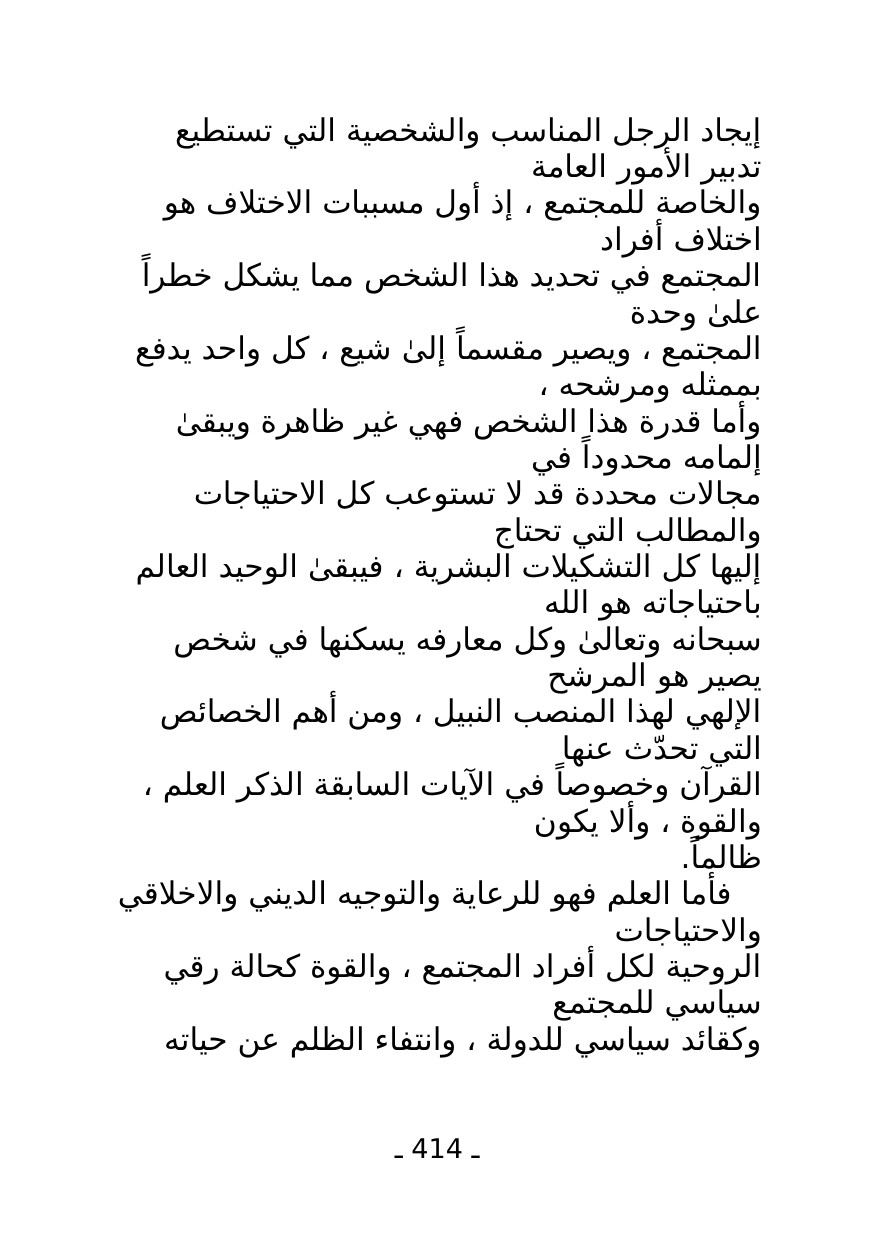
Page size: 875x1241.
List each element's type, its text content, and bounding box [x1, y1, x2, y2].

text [112, 876, 762, 1057]
text إيجاد الرجل المناسب والشخصية التي تستطيع تدبير الأمور العامة والخاصة للمجتمع ، إذ أول مسببات الاختلاف هو اختلاف أفراد المجتمع في تحديد هذا الشخص مما يشكل خطراً علىٰ وحدة المجتمع ، ويصير مقسماً إلىٰ شيع ، كل واحد يدفع بممثله ومرشحه ، وأما قدرة هذا الشخص فهي غير ظاهرة ويبقىٰ إلمامه محدوداً في مجالات محددة قد لا تستوعب كل الاحتياجات والمطالب التي تحتاج إليها كل التشكيلات البشرية ، فيبقىٰ الوحيد العالم باحتياجاته هو الله سبحانه وتعالىٰ وكل معارفه يسكنها في شخص يصير هو المرشح الإلهي لهذا المنصب النبيل ، ومن أهم الخصائص التي تحدّث عنها القرآن وخصوصاً في الآيات السابقة الذكر العلم ، والقوة ، وألا يكون ظالماً. [112, 112, 762, 876]
